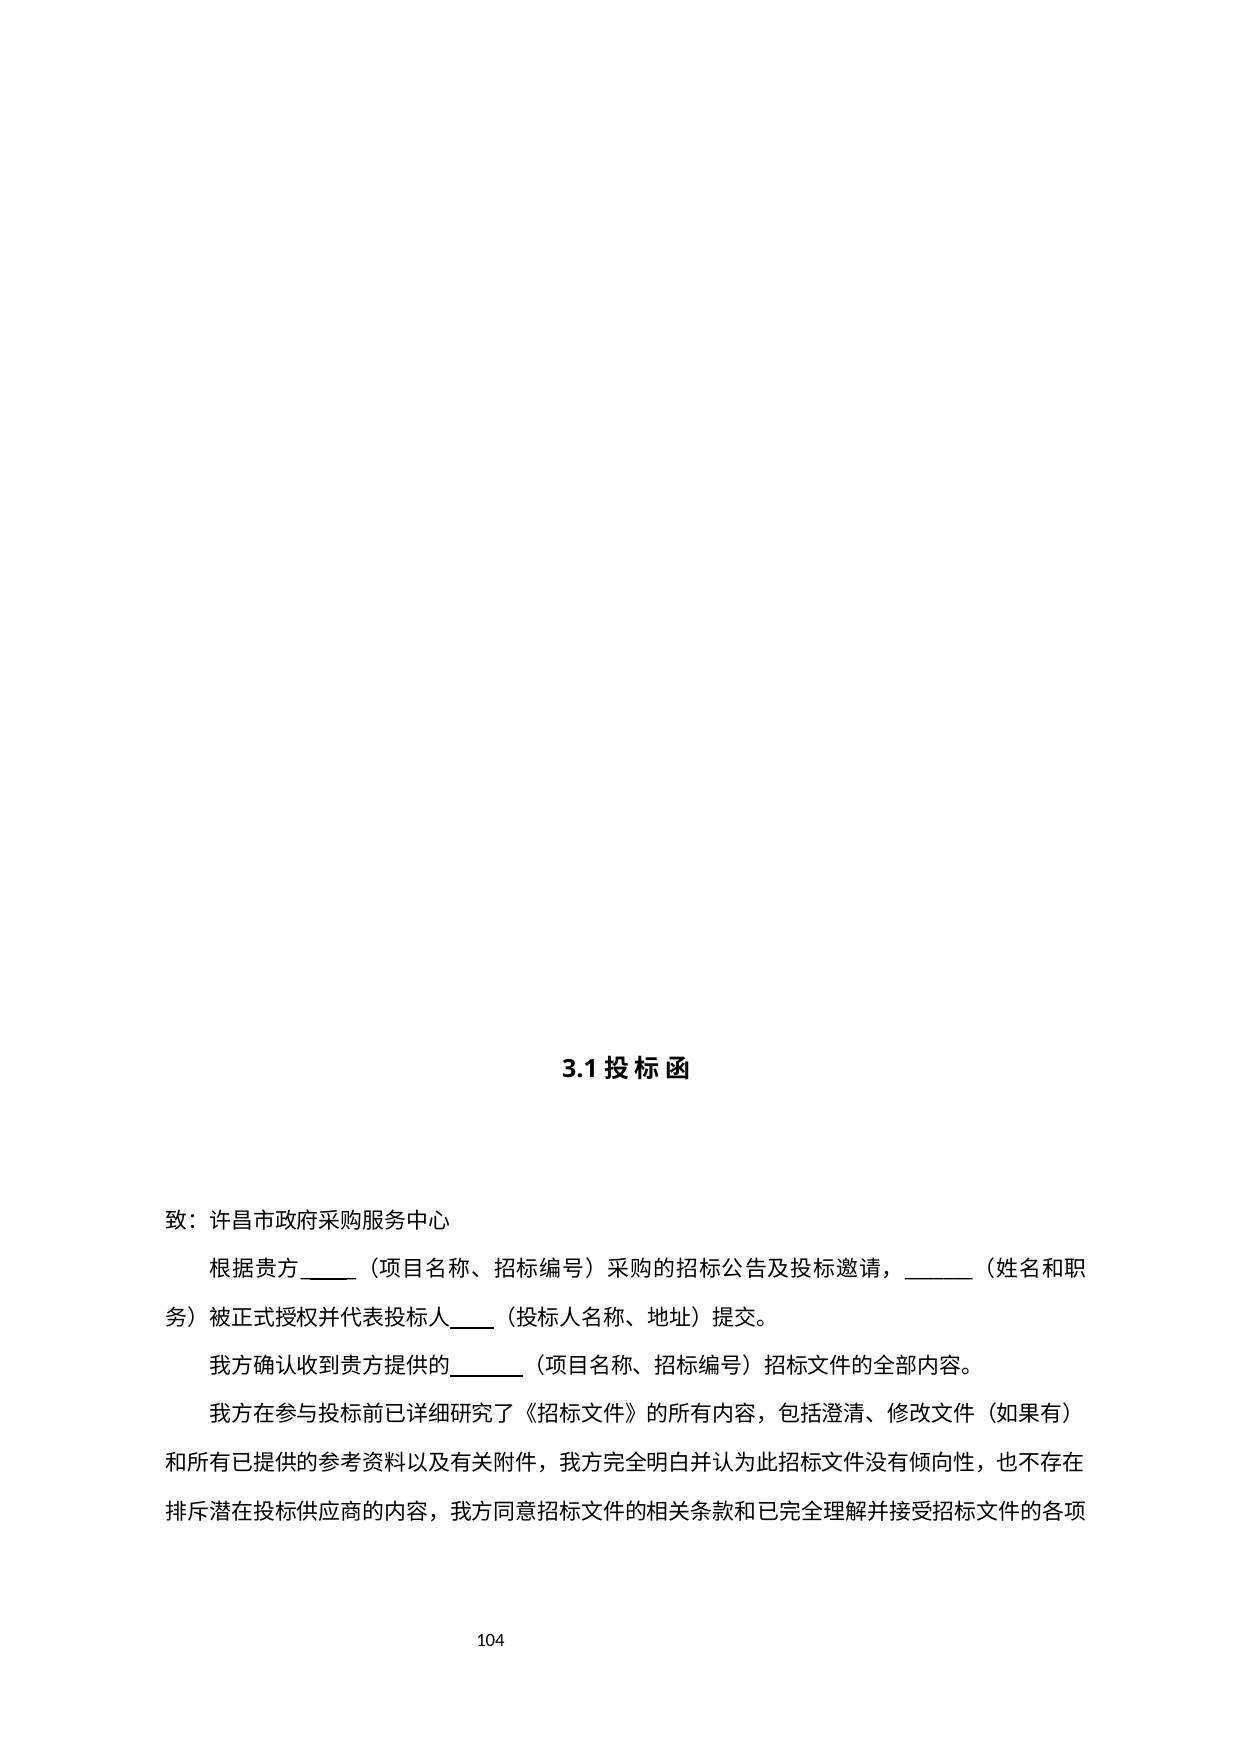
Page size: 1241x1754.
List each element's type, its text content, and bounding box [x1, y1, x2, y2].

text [165, 1396, 1087, 1526]
text 3.1 投 标 函 [165, 1034, 1087, 1099]
text 致：许昌市政府采购服务中心 [165, 1202, 1087, 1235]
text 根据贵方__ _（项目名称、招标编号）采购的招标公告及投标邀请，_______（姓名和职务）被正式授权并代表投标人 （投标人名称、地址）提交。 [165, 1251, 1087, 1332]
text 我方确认收到贵方提供的 （项目名称、招标编号）招标文件的全部内容。 [165, 1348, 1087, 1380]
